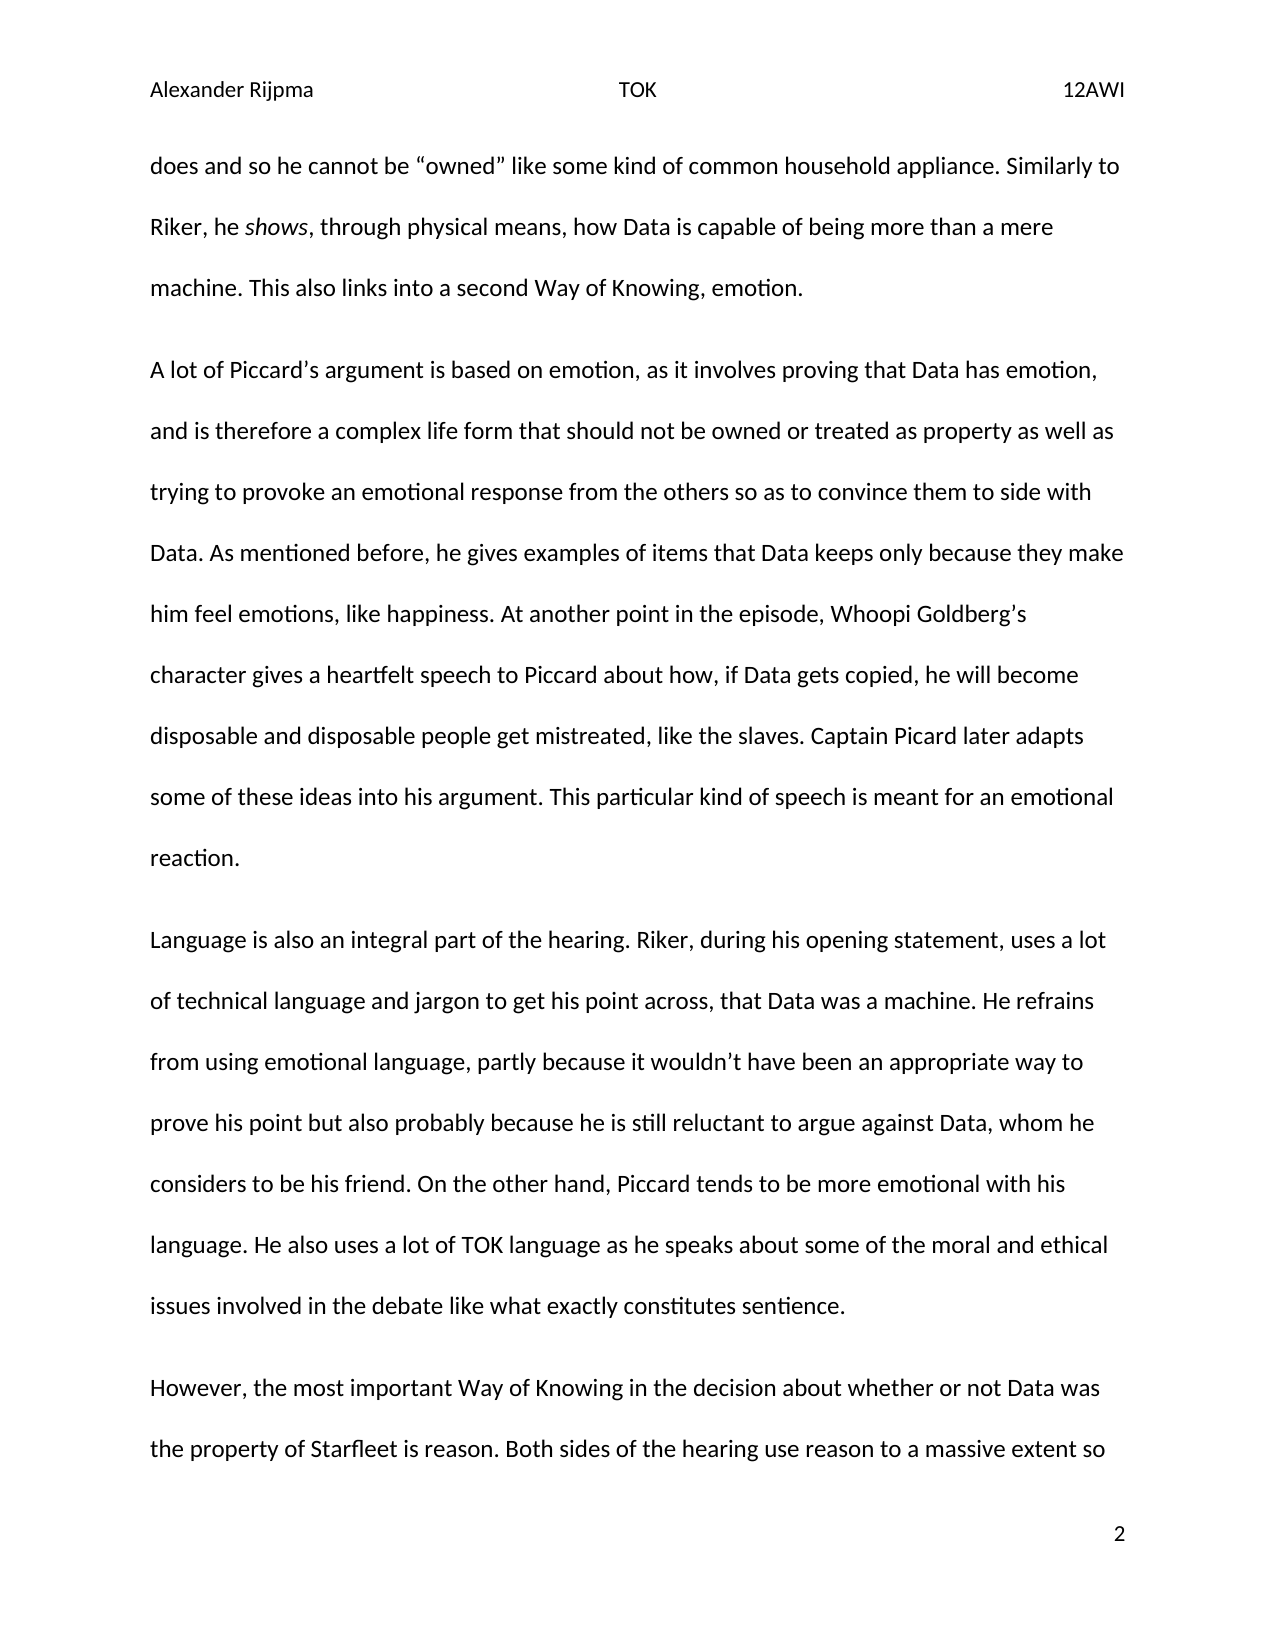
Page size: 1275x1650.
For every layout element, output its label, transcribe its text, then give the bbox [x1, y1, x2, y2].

text Language is also an integral part of the hearing. Riker, during his opening statement, uses a lot of technical language and jargon to get his point across, that Data was a machine. He refrains from using emotional language, partly because it wouldn’t have been an appropriate way to prove his point but also probably because he is still reluctant to argue against Data, whom he considers to be his friend. On the other hand, Piccard tends to be more emotional with his language. He also uses a lot of TOK language as he speaks about some of the moral and ethical issues involved in the debate like what exactly constitutes sentience. [150, 924, 1125, 1321]
text A lot of Piccard’s argument is based on emotion, as it involves proving that Data has emotion, and is therefore a complex life form that should not be owned or treated as property as well as trying to provoke an emotional response from the others so as to convince them to side with Data. As mentioned before, he gives examples of items that Data keeps only because they make him feel emotions, like happiness. At another point in the episode, Whoopi Goldberg’s character gives a heartfelt speech to Piccard about how, if Data gets copied, he will become disposable and disposable people get mistreated, like the slaves. Captain Picard later adapts some of these ideas into his argument. This particular kind of speech is meant for an emotional reaction. [150, 354, 1125, 873]
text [150, 1372, 1125, 1464]
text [150, 150, 1125, 303]
